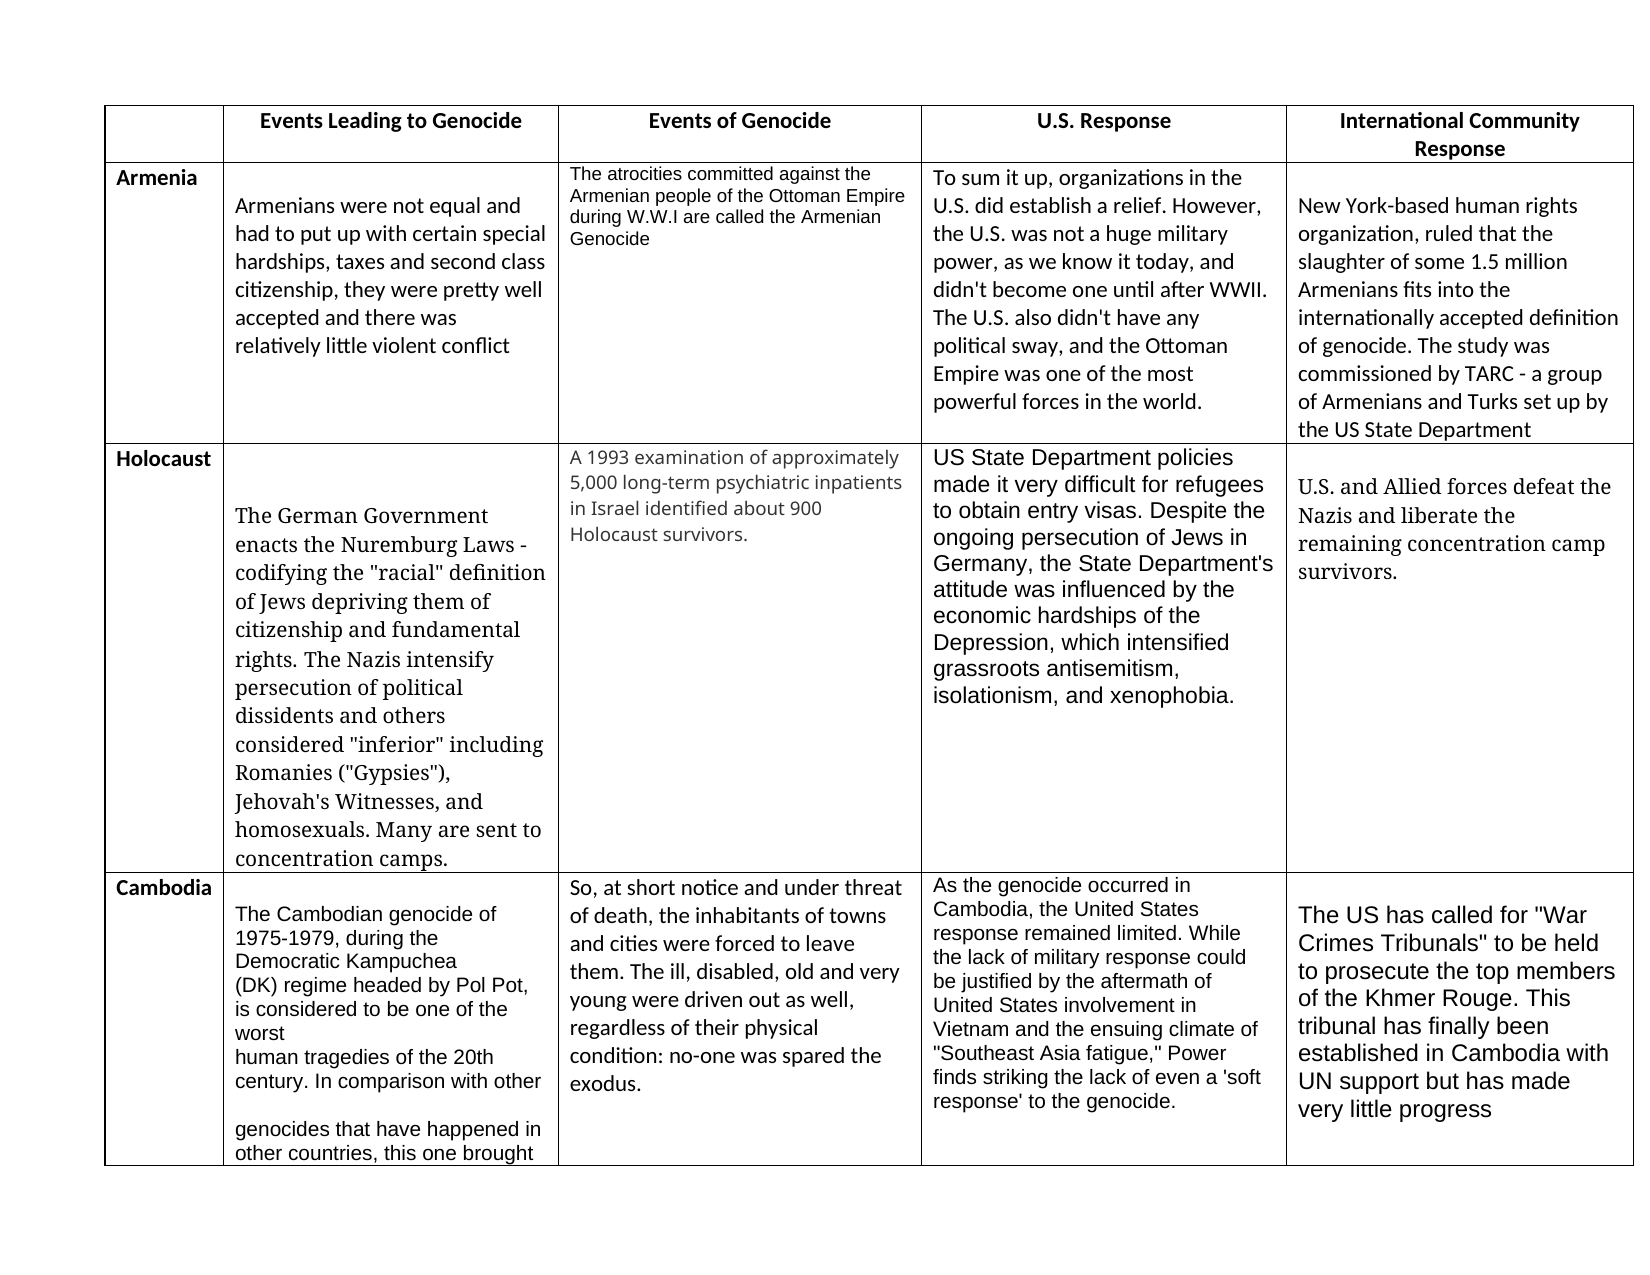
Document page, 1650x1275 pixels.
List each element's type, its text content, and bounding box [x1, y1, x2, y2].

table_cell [559, 873, 921, 1165]
table_cell Armenians were not equal and had to put up with certain special hardships, taxes and second class citizenship, they were pretty well accepted and there was relatively little violent conflict [224, 163, 558, 443]
table_cell The German Government enacts the Nuremburg Laws - codifying the "racial" definition of Jews depriving them of citizenship and fundamental rights. The Nazis intensify persecution of political dissidents and others considered "inferior" including Romanies ("Gypsies"), Jehovah's Witnesses, and homosexuals. Many are sent to concentration camps. [224, 444, 558, 872]
table_cell Holocaust [106, 444, 223, 872]
table_cell To sum it up, organizations in the U.S. did establish a relief. However, the U.S. was not a huge military power, as we know it today, and didn't become one until after WWII. The U.S. also didn't have any political sway, and the Ottoman Empire was one of the most powerful forces in the world. [922, 163, 1286, 443]
table_cell The atrocities committed against the Armenian people of the Ottoman Empire during W.W.I are called the Armenian Genocide [559, 163, 921, 443]
table_header International Community Response [1287, 106, 1633, 162]
table_cell A 1993 examination of approximately 5,000 long-term psychiatric inpatients in Israel identified about 900 Holocaust survivors. [559, 444, 921, 872]
table_cell US State Department policies made it very difficult for refugees to obtain entry visas. Despite the ongoing persecution of Jews in Germany, the State Department's attitude was influenced by the economic hardships of the Depression, which intensified grassroots antisemitism, isolationism, and xenophobia. [922, 444, 1286, 872]
table_header [106, 106, 223, 162]
table_header U.S. Response [922, 106, 1286, 162]
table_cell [1287, 873, 1633, 1165]
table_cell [922, 873, 1286, 1165]
table_cell U.S. and Allied forces defeat the Nazis and liberate the remaining concentration camp survivors. [1287, 444, 1633, 872]
table_cell Armenia [106, 163, 223, 443]
table_cell Cambodia [106, 873, 223, 1165]
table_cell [224, 873, 558, 1165]
table_cell New York-based human rights organization, ruled that the slaughter of some 1.5 million Armenians fits into the internationally accepted definition of genocide. The study was commissioned by TARC - a group of Armenians and Turks set up by the US State Department [1287, 163, 1633, 443]
table_header Events Leading to Genocide [224, 106, 558, 162]
table_header Events of Genocide [559, 106, 921, 162]
